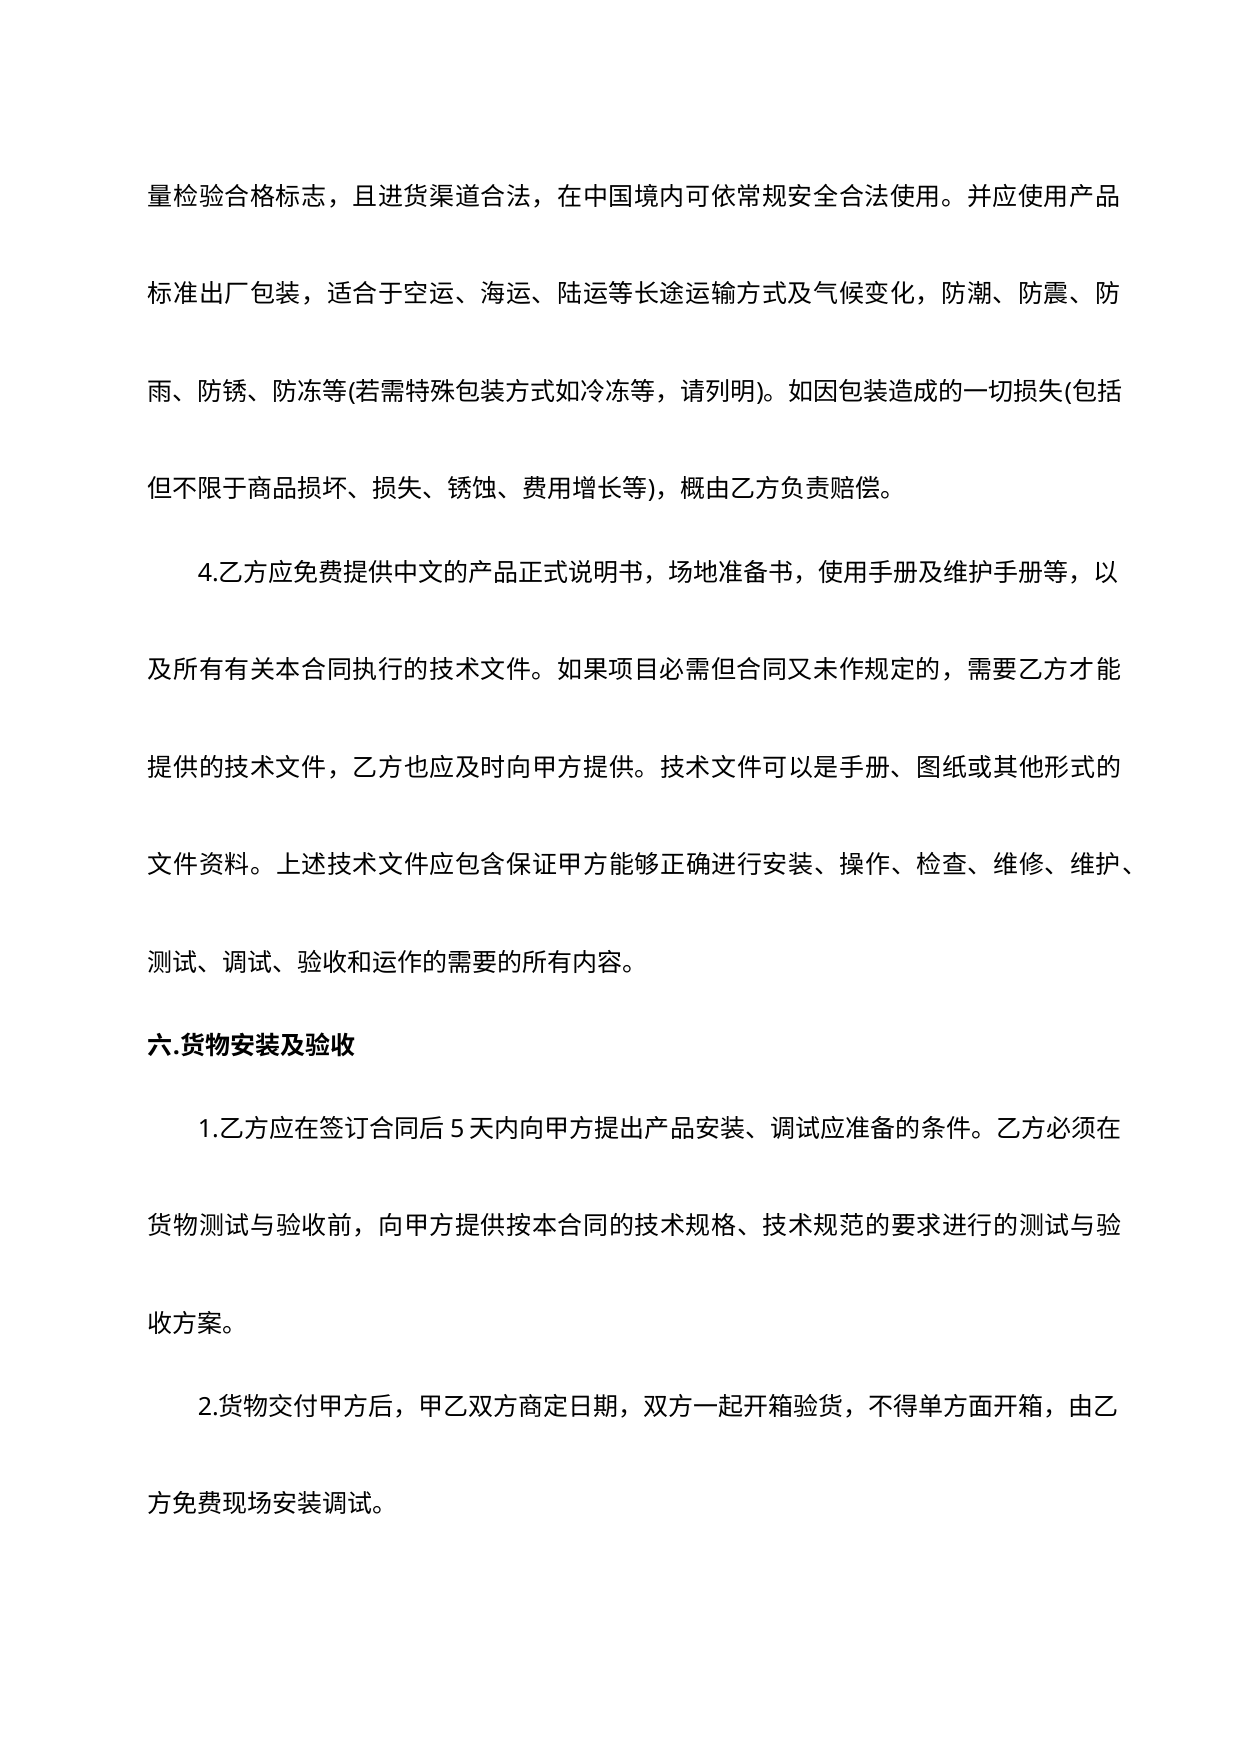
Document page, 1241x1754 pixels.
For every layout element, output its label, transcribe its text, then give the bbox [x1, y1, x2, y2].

text 1.乙方应在签订合同后5天内向甲方提出产品安装、调试应准备的条件。乙方必须在货物测试与验收前，向甲方提供按本合同的技术规格、技术规范的要求进行的测试与验收方案。 [148, 1094, 1122, 1354]
text 六.货物安装及验收 [148, 1011, 1122, 1076]
text 2.货物交付甲方后，甲乙双方商定日期，双方一起开箱验货，不得单方面开箱，由乙方免费现场安装调试。 [148, 1372, 1122, 1534]
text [148, 162, 1122, 519]
text 4.乙方应免费提供中文的产品正式说明书，场地准备书，使用手册及维护手册等，以及所有有关本合同执行的技术文件。如果项目必需但合同又未作规定的，需要乙方才能提供的技术文件，乙方也应及时向甲方提供。技术文件可以是手册、图纸或其他形式的文件资料。上述技术文件应包含保证甲方能够正确进行安装、操作、检查、维修、维护、测试、调试、验收和运作的需要的所有内容。 [148, 538, 1122, 993]
